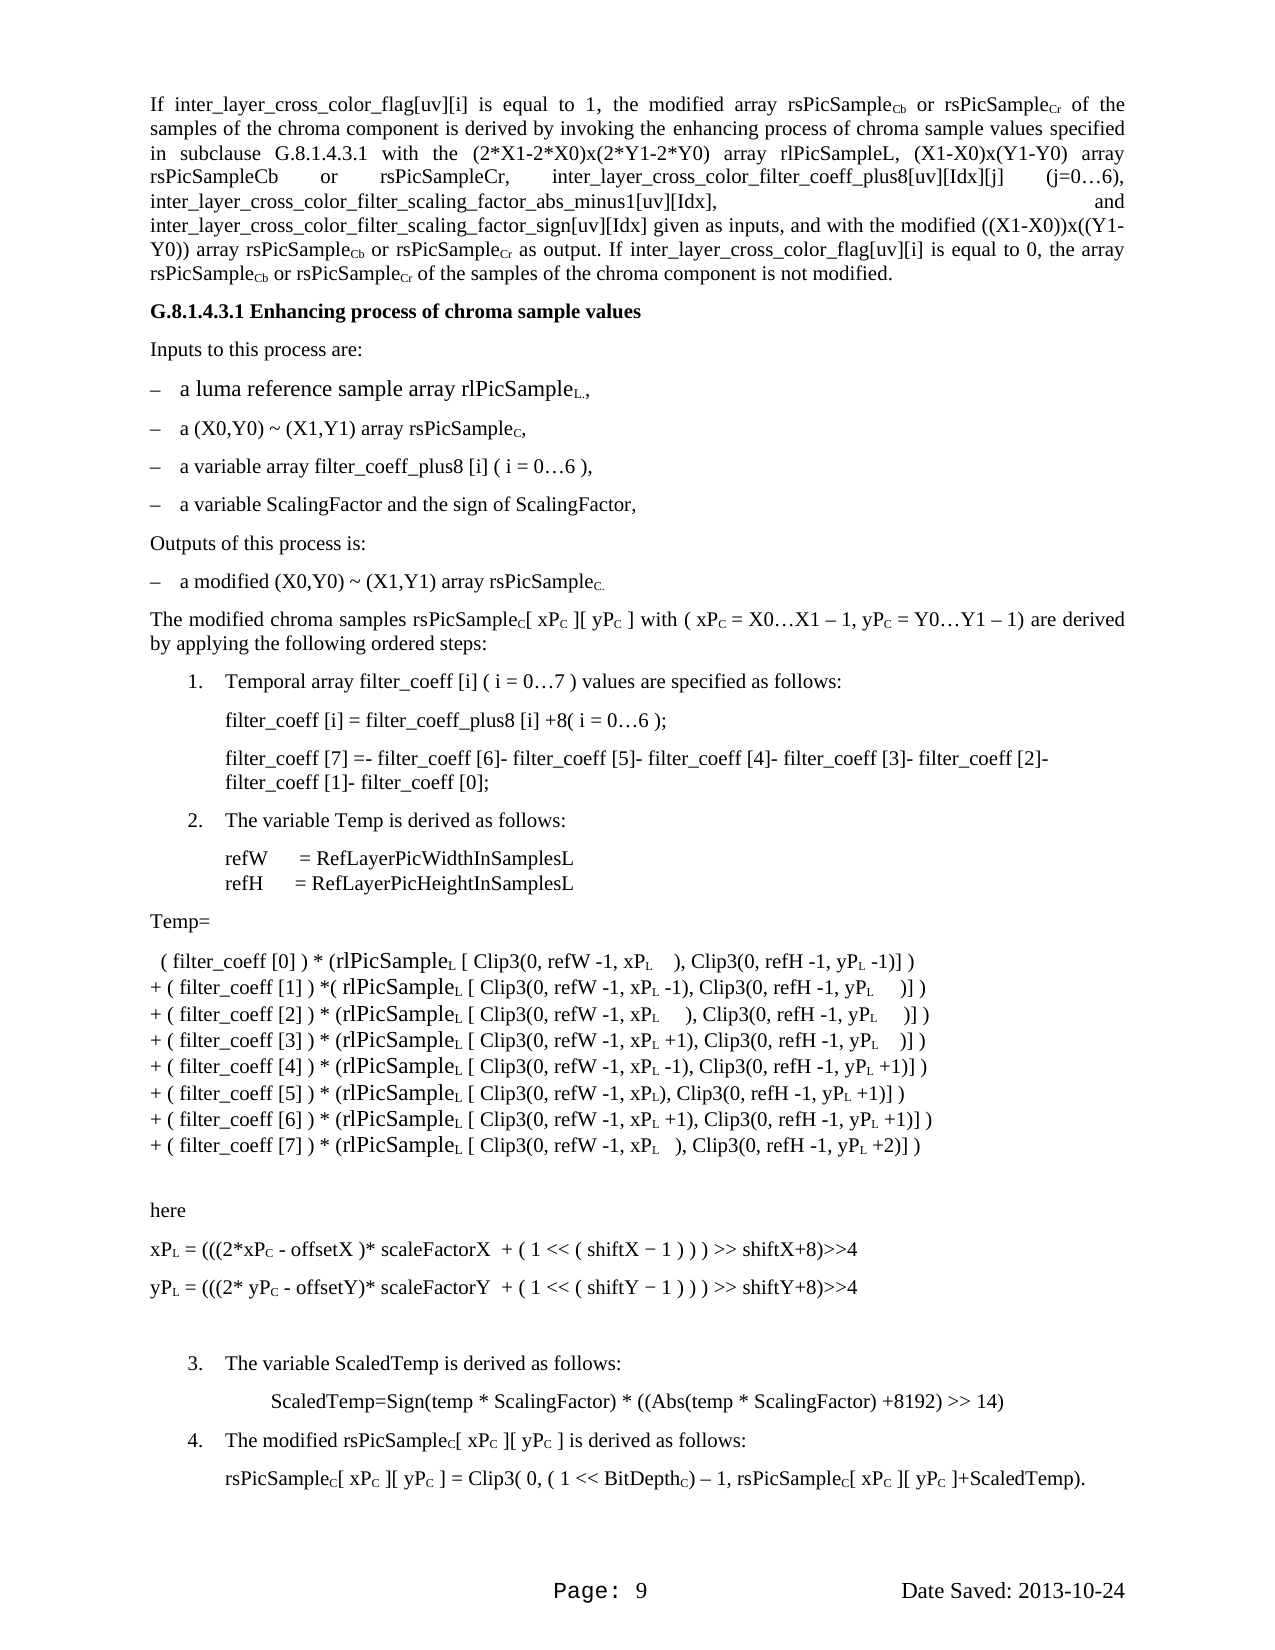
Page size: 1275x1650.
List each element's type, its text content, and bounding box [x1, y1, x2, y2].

text refW = RefLayerPicWidthInSamplesL refH = RefLayerPicHeightInSamplesL [225, 846, 1125, 894]
text Inputs to this process are: [150, 337, 1125, 361]
text ( filter_coeff [0] ) * (rlPicSampleL [ Clip3(0, refW -1, xPL ), Clip3(0, refH -1, yPL -1)] ) + ( filter_coeff [1] ) *( rlPicSampleL [ Clip3(0, refW -1, xPL -1), Clip3(0, refH -1, yPL )] ) + ( filter_coeff [2] ) * (rlPicSampleL [ Clip3(0, refW -1, xPL ), Clip3(0, refH -1, yPL )] ) + ( filter_coeff [3] ) * (rlPicSampleL [ Clip3(0, refW -1, xPL +1), Clip3(0, refH -1, yPL )] ) + ( filter_coeff [4] ) * (rlPicSampleL [ Clip3(0, refW -1, xPL -1), Clip3(0, refH -1, yPL +1)] ) + ( filter_coeff [5] ) * (rlPicSampleL [ Clip3(0, refW -1, xPL), Clip3(0, refH -1, yPL +1)] ) + ( filter_coeff [6] ) * (rlPicSampleL [ Clip3(0, refW -1, xPL +1), Clip3(0, refH -1, yPL +1)] ) + ( filter_coeff [7] ) * (rlPicSampleL [ Clip3(0, refW -1, xPL ), Clip3(0, refH -1, yPL +2)] ) [150, 947, 1125, 1184]
list The modified rsPicSampleC[ xPC ][ yPC ] is derived as follows: [187, 1428, 1125, 1452]
text here [150, 1198, 1125, 1222]
text – a luma reference sample array rlPicSampleL., [150, 375, 1125, 402]
text rsPicSampleC[ xPC ][ yPC ] = Clip3( 0, ( 1 << BitDepthC) – 1, rsPicSampleC[ xPC ][ yPC ]+ScaledTemp). [225, 1466, 1125, 1490]
list The variable ScaledTemp is derived as follows: [187, 1351, 1125, 1375]
text xPL = (((2*xPC - offsetX )* scaleFactorX + ( 1 << ( shiftX − 1 ) ) ) >> shiftX+8)>>4 [150, 1236, 1125, 1261]
text – a variable ScalingFactor and the sign of ScalingFactor, [150, 492, 1125, 516]
text ScaledTemp=Sign(temp * ScalingFactor) * ((Abs(temp * ScalingFactor) +8192) >> 14) [150, 1389, 1125, 1413]
text yPL = (((2* yPC - offsetY)* scaleFactorY + ( 1 << ( shiftY − 1 ) ) ) >> shiftY+8)>>4 [150, 1275, 1125, 1299]
text – a (X0,Y0) ~ (X1,Y1) array rsPicSampleC, [150, 416, 1125, 440]
text The modified chroma samples rsPicSampleC[ xPC ][ yPC ] with ( xPC = X0…X1 – 1, yPC = Y0…Y1 – 1) are derived by applying the following ordered steps: [150, 607, 1125, 655]
text Outputs of this process is: [150, 531, 1125, 555]
text – a modified (X0,Y0) ~ (X1,Y1) array rsPicSampleC. [150, 569, 1125, 593]
text G.8.1.4.3.1 Enhancing process of chroma sample values [150, 299, 1125, 323]
text filter_coeff [7] =- filter_coeff [6]- filter_coeff [5]- filter_coeff [4]- filter_coeff [3]- filter_coeff [2]- filter_coeff [1]- filter_coeff [0]; [225, 746, 1125, 794]
text filter_coeff [i] = filter_coeff_plus8 [i] +8( i = 0…6 ); [225, 708, 1125, 732]
text – a variable array filter_coeff_plus8 [i] ( i = 0…6 ), [150, 454, 1125, 478]
text Temp= [150, 909, 1125, 933]
list Temporal array filter_coeff [i] ( i = 0…7 ) values are specified as follows: [187, 669, 1125, 693]
list The variable Temp is derived as follows: [187, 808, 1125, 832]
text If inter_layer_cross_color_flag[uv][i] is equal to 1, the modified array rsPicSampleCb or rsPicSampleCr of the samples of the chroma component is derived by invoking the enhancing process of chroma sample values specified in subclause G.8.1.4.3.1 with the (2*X1-2*X0)x(2*Y1-2*Y0) array rlPicSampleL, (X1-X0)x(Y1-Y0) array rsPicSampleCb or rsPicSampleCr, inter_layer_cross_color_filter_coeff_plus8[uv][Idx][j] (j=0…6), inter_layer_cross_color_filter_scaling_factor_abs_minus1[uv][Idx], and inter_layer_cross_color_filter_scaling_factor_sign[uv][Idx] given as inputs, and with the modified ((X1-X0))x((Y1-Y0)) array rsPicSampleCb or rsPicSampleCr as output. If inter_layer_cross_color_flag[uv][i] is equal to 0, the array rsPicSampleCb or rsPicSampleCr of the samples of the chroma component is not modified. [150, 90, 1125, 285]
